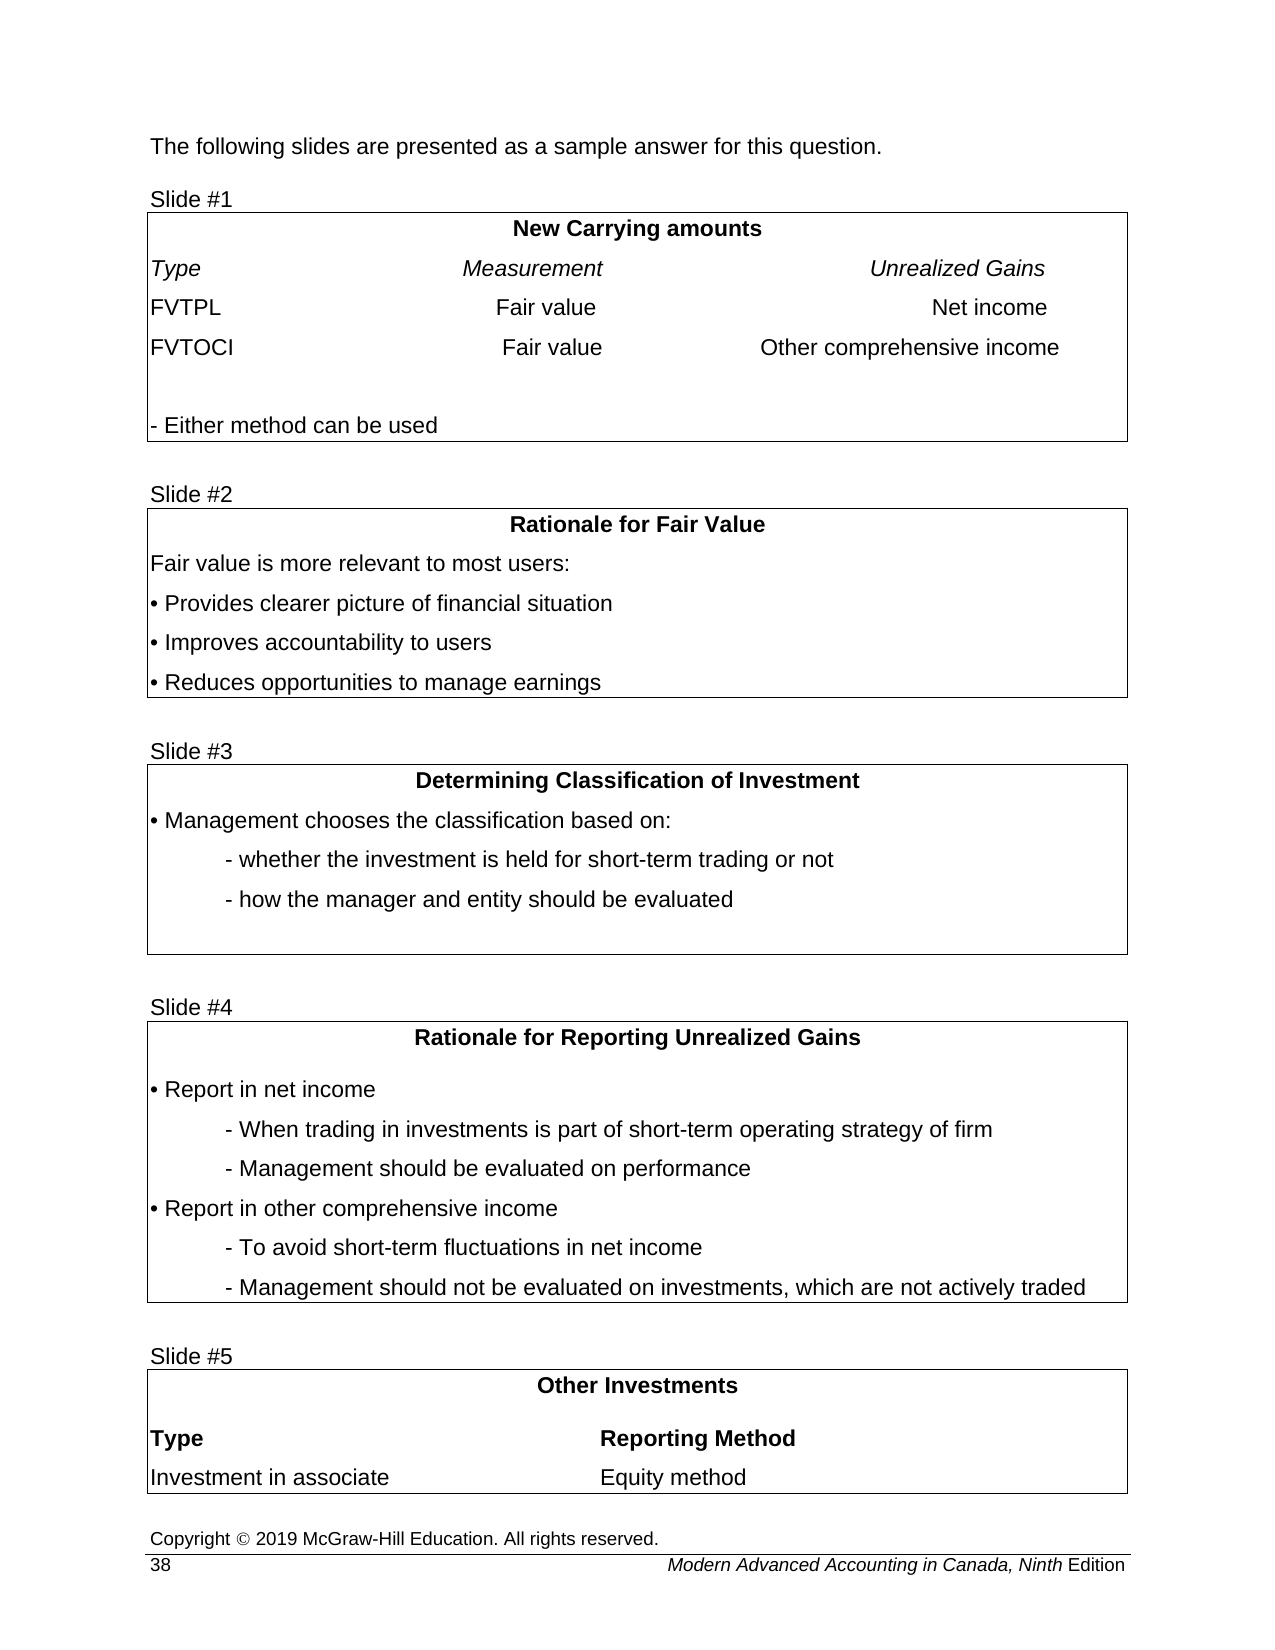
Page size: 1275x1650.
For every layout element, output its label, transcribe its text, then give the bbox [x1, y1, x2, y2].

subtitle Other Investments [148, 1370, 1127, 1425]
text Investment in associate Equity method [148, 1461, 1127, 1493]
subtitle Rationale for Fair Value [148, 509, 1127, 537]
text • Reduces opportunities to manage earnings [148, 666, 1127, 697]
text - Management should be evaluated on performance [148, 1152, 1127, 1182]
text • Management chooses the classification based on: [148, 804, 1127, 833]
text • Report in net income [150, 1076, 1125, 1103]
text Type Reporting Method [150, 1425, 1125, 1451]
text Slide #4 [150, 994, 1125, 1021]
text • Improves accountability to users [148, 626, 1127, 656]
text FVTOCI Fair value Other comprehensive income [148, 330, 1127, 360]
text • Report in other comprehensive income [148, 1192, 1127, 1221]
text - whether the investment is held for short-term trading or not - how the manager and entity should be evaluated [148, 843, 1127, 954]
text - When trading in investments is part of short-term operating strategy of firm [148, 1113, 1127, 1142]
text Fair value is more relevant to most users: [148, 547, 1127, 577]
text Slide #1 [150, 186, 1125, 212]
text Type Measurement Unrealized Gains [148, 251, 1127, 281]
text FVTPL Fair value Net income [148, 291, 1127, 320]
text Slide #3 [150, 738, 1125, 764]
text The following slides are presented as a sample answer for this question. [150, 133, 1125, 159]
text • Provides clearer picture of financial situation [148, 587, 1127, 616]
text Slide #5 [150, 1343, 1125, 1369]
text - Either method can be used [148, 409, 1127, 441]
text Slide #2 [150, 481, 1125, 508]
subtitle Rationale for Reporting Unrealized Gains [148, 1022, 1127, 1076]
subtitle Determining Classification of Investment [148, 765, 1127, 794]
text - Management should not be evaluated on investments, which are not actively traded [148, 1271, 1127, 1302]
text - To avoid short-term fluctuations in net income [148, 1231, 1127, 1261]
subtitle New Carrying amounts [148, 213, 1127, 241]
